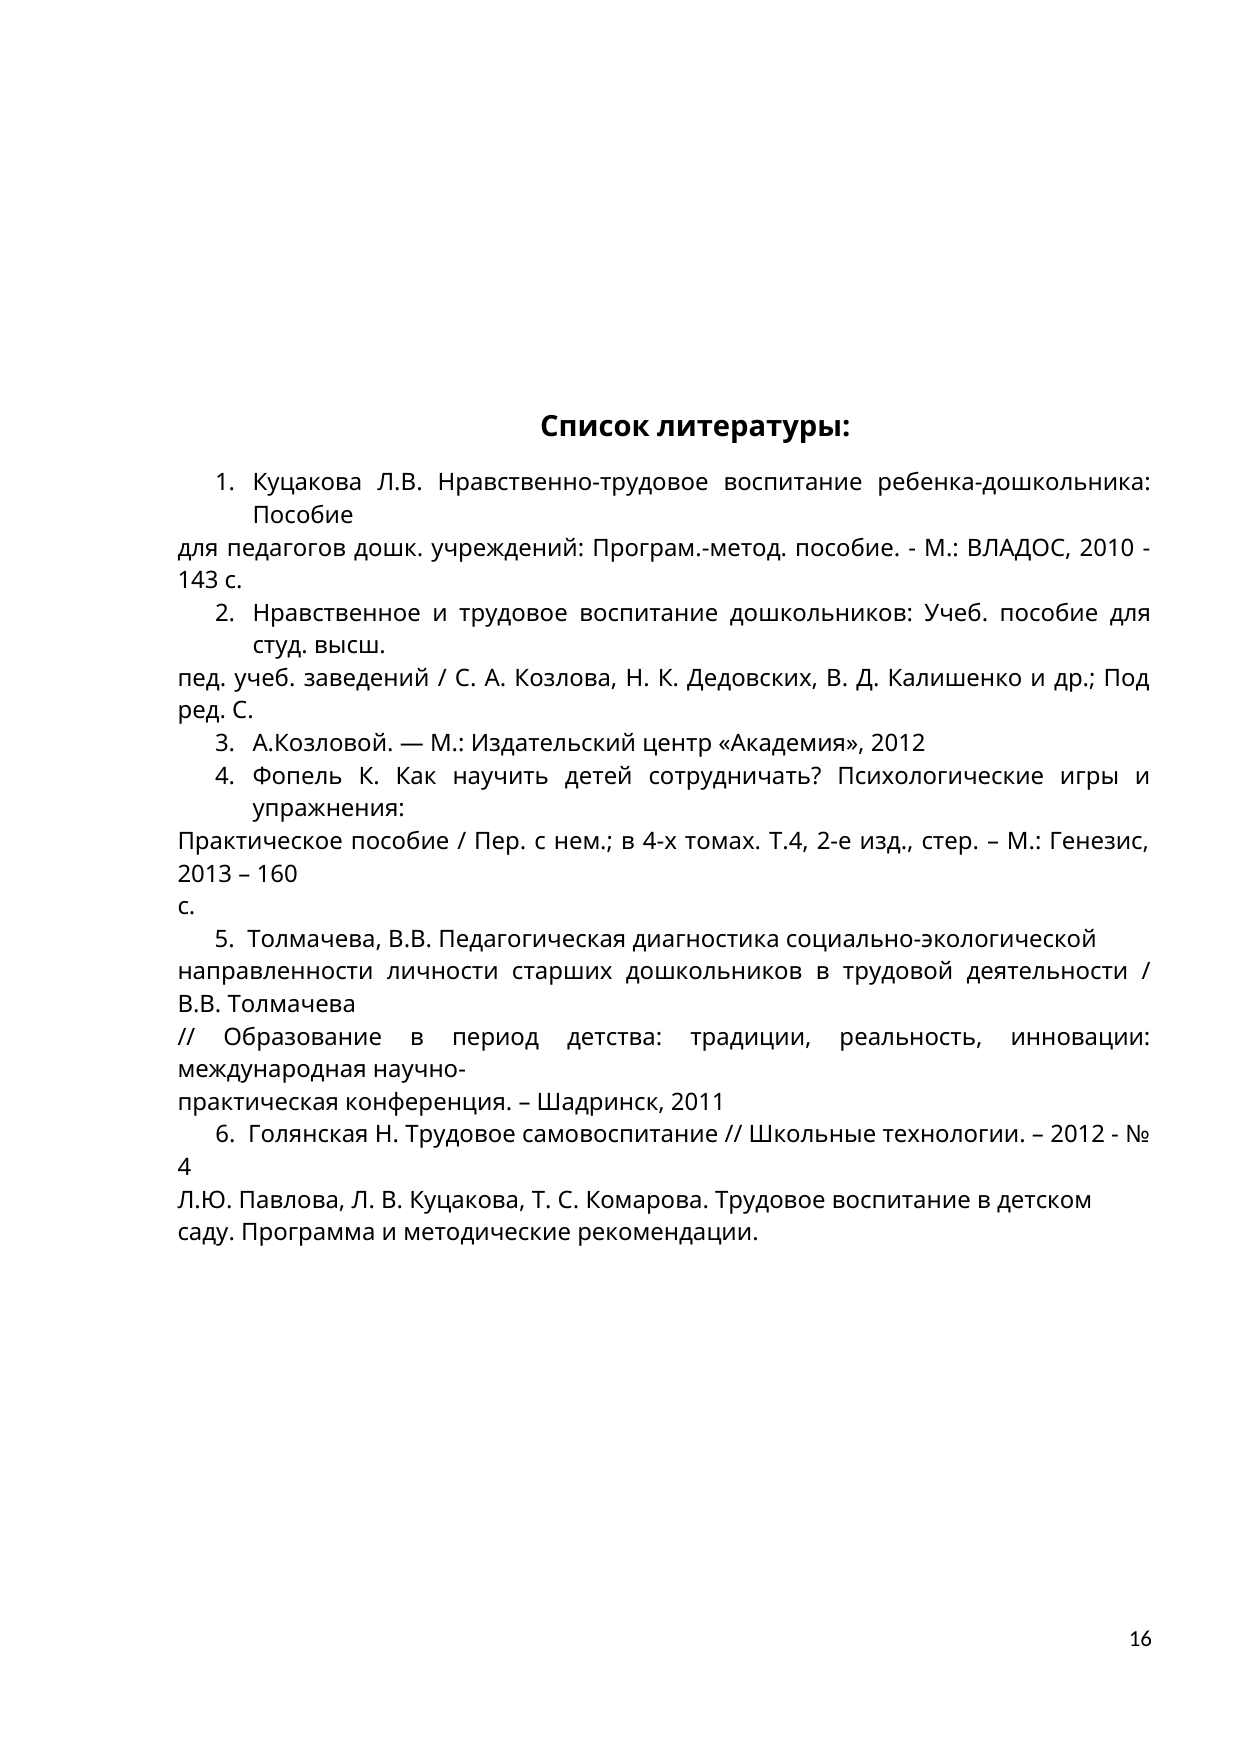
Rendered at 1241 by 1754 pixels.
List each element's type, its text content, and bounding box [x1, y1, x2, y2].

text Практическое пособие / Пер. с нем.; в 4-х томах. Т.4, 2-е изд., стер. – М.: Генезис, 2013 – 160 [177, 824, 1152, 889]
list Фопель К. Как научить детей сотрудничать? Психологические игры и упражнения: [215, 758, 1152, 824]
text практическая конференция. – Шадринск, 2011 [177, 1084, 1152, 1117]
list Нравственное и трудовое воспитание дошкольников: Учеб. пособие для студ. высш. [215, 596, 1152, 661]
text для педагогов дошк. учреждений: Програм.-метод. пособие. - М.: ВЛАДОС, 2010 - 143 с. [177, 530, 1152, 596]
text с. [177, 889, 1152, 922]
text // Образование в период детства: традиции, реальность, инновации: международная научно- [177, 1019, 1152, 1084]
text Список литературы: [177, 406, 1152, 445]
list Куцакова Л.В. Нравственно-трудовое воспитание ребенка-дошкольника: Пособие [215, 465, 1152, 530]
text саду. Программа и методические рекомендации. [177, 1215, 1152, 1248]
text 5. Толмачева, В.В. Педагогическая диагностика социально-экологической [177, 922, 1152, 954]
list А.Козловой. — М.: Издательский центр «Академия», 2012 [215, 726, 1152, 758]
text направленности личности старших дошкольников в трудовой деятельности / В.В. Толмачева [177, 954, 1152, 1019]
text Л.Ю. Павлова, Л. В. Куцакова, Т. С. Комарова. Трудовое воспитание в детском [177, 1182, 1152, 1215]
text 6. Голянская Н. Трудовое самовоспитание // Школьные технологии. – 2012 - № 4 [177, 1117, 1152, 1182]
text пед. учеб. заведений / С. А. Козлова, Н. К. Дедовских, В. Д. Калишенко и др.; Под ред. С. [177, 661, 1152, 726]
